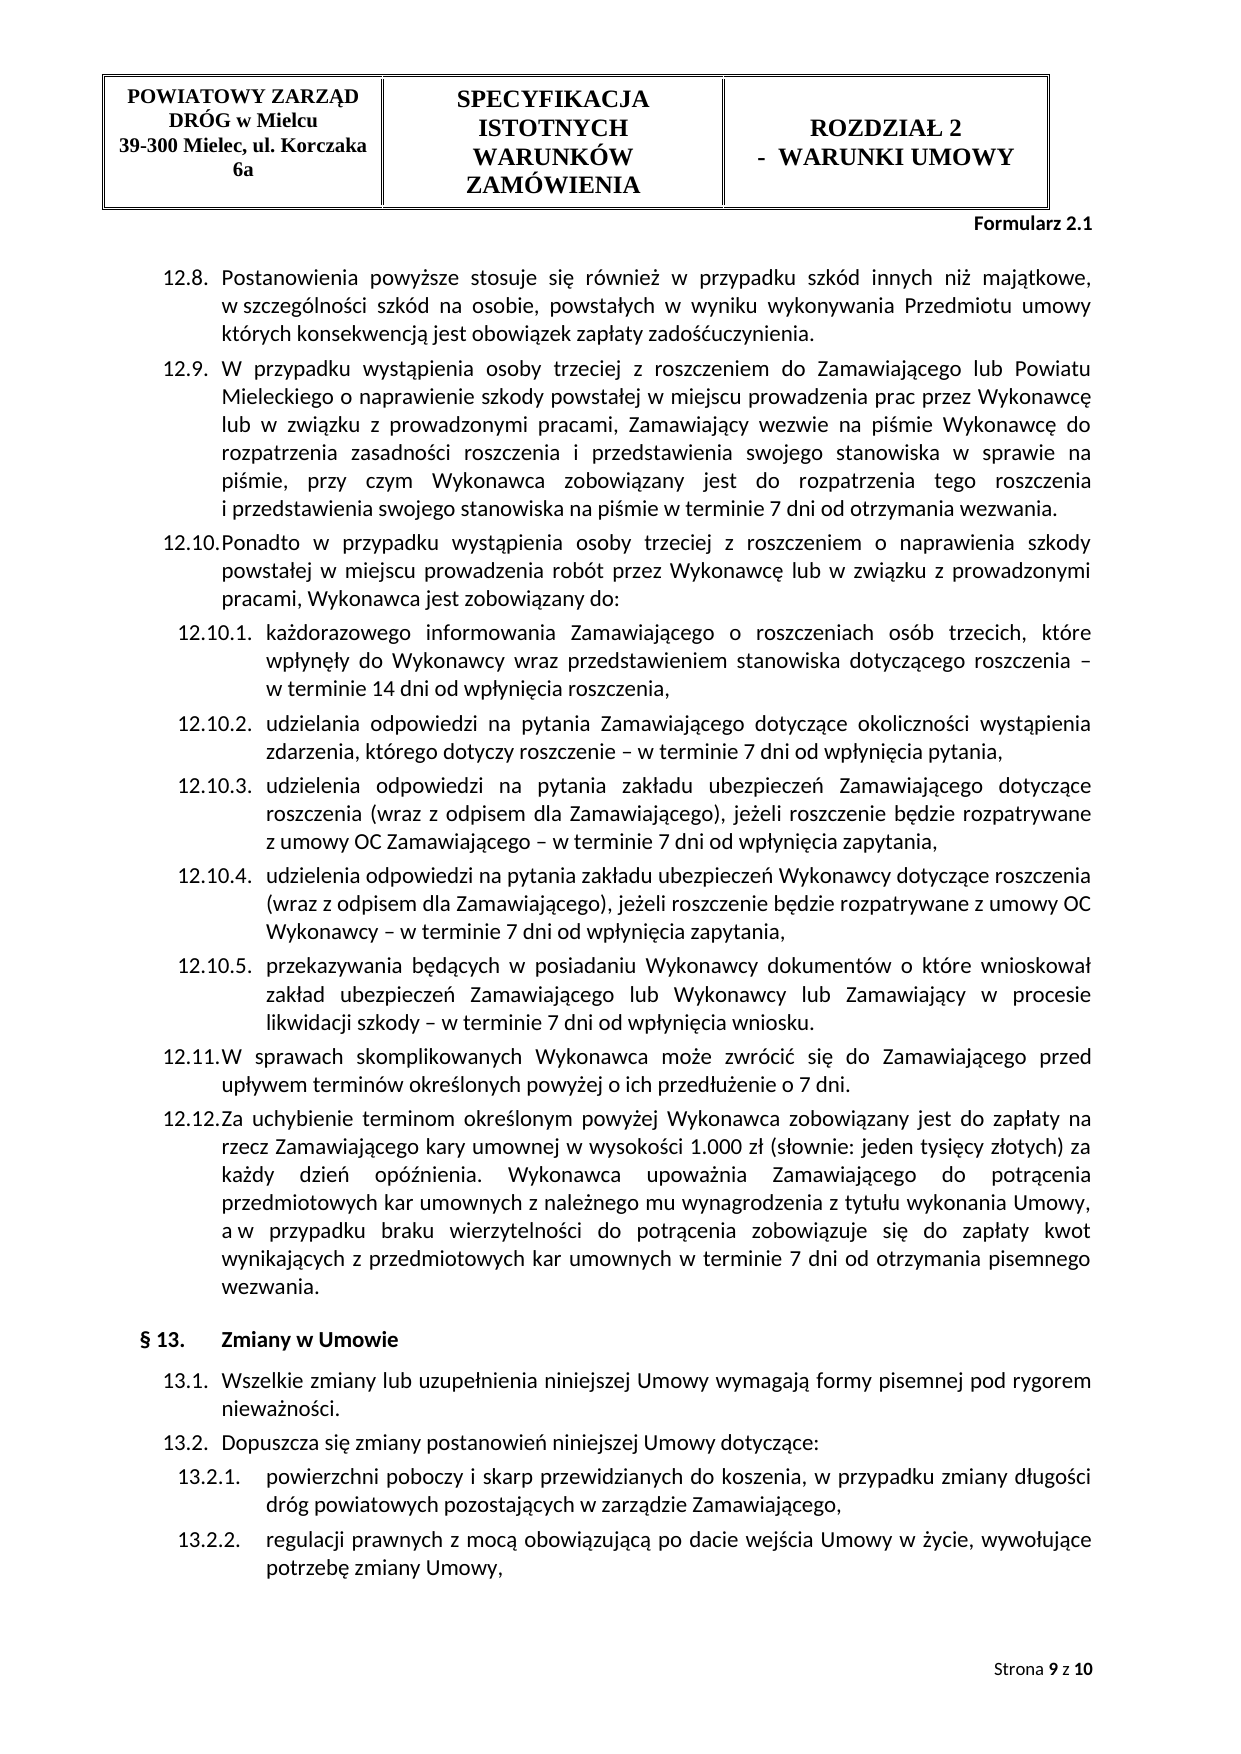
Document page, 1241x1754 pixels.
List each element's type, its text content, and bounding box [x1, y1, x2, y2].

subtitle udzielenia odpowiedzi na pytania zakładu ubezpieczeń Zamawiającego dotyczące roszczenia (wraz z odpisem dla Zamawiającego), jeżeli roszczenie będzie rozpatrywane z umowy OC Zamawiającego – w terminie 7 dni od wpłynięcia zapytania, [177, 771, 1093, 855]
subtitle regulacji prawnych z mocą obowiązującą po dacie wejścia Umowy w życie, wywołujące potrzebę zmiany Umowy, [177, 1525, 1093, 1581]
subtitle Postanowienia powyższe stosuje się również w przypadku szkód innych niż majątkowe, w szczególności szkód na osobie, powstałych w wyniku wykonywania Przedmiotu umowy których konsekwencją jest obowiązek zapłaty zadośćuczynienia. [162, 263, 1093, 347]
subtitle powierzchni poboczy i skarp przewidzianych do koszenia, w przypadku zmiany długości dróg powiatowych pozostających w zarządzie Zamawiającego, [177, 1462, 1093, 1518]
subtitle każdorazowego informowania Zamawiającego o roszczeniach osób trzecich, które wpłynęły do Wykonawcy wraz przedstawieniem stanowiska dotyczącego roszczenia – w terminie 14 dni od wpłynięcia roszczenia, [177, 618, 1093, 702]
subtitle Dopuszcza się zmiany postanowień niniejszej Umowy dotyczące: [162, 1428, 1093, 1456]
subtitle udzielenia odpowiedzi na pytania zakładu ubezpieczeń Wykonawcy dotyczące roszczenia (wraz z odpisem dla Zamawiającego), jeżeli roszczenie będzie rozpatrywane z umowy OC Wykonawcy – w terminie 7 dni od wpłynięcia zapytania, [177, 861, 1093, 945]
subtitle przekazywania będących w posiadaniu Wykonawcy dokumentów o które wnioskował zakład ubezpieczeń Zamawiającego lub Wykonawcy lub Zamawiający w procesie likwidacji szkody – w terminie 7 dni od wpłynięcia wniosku. [177, 952, 1093, 1036]
subtitle Ponadto w przypadku wystąpienia osoby trzeciej z roszczeniem o naprawienia szkody powstałej w miejscu prowadzenia robót przez Wykonawcę lub w związku z prowadzonymi pracami, Wykonawca jest zobowiązany do: [162, 528, 1093, 612]
subtitle Wszelkie zmiany lub uzupełnienia niniejszej Umowy wymagają formy pisemnej pod rygorem nieważności. [162, 1366, 1093, 1422]
subtitle W przypadku wystąpienia osoby trzeciej z roszczeniem do Zamawiającego lub Powiatu Mieleckiego o naprawienie szkody powstałej w miejscu prowadzenia prac przez Wykonawcę lub w związku z prowadzonymi pracami, Zamawiający wezwie na piśmie Wykonawcę do rozpatrzenia zasadności roszczenia i przedstawienia swojego stanowiska w sprawie na piśmie, przy czym Wykonawca zobowiązany jest do rozpatrzenia tego roszczenia i przedstawienia swojego stanowiska na piśmie w terminie 7 dni od otrzymania wezwania. [162, 354, 1093, 522]
subtitle Zmiany w Umowie [162, 1325, 1093, 1353]
subtitle udzielania odpowiedzi na pytania Zamawiającego dotyczące okoliczności wystąpienia zdarzenia, którego dotyczy roszczenie – w terminie 7 dni od wpłynięcia pytania, [177, 709, 1093, 765]
subtitle Za uchybienie terminom określonym powyżej Wykonawca zobowiązany jest do zapłaty na rzecz Zamawiającego kary umownej w wysokości 1.000 zł (słownie: jeden tysięcy złotych) za każdy dzień opóźnienia. Wykonawca upoważnia Zamawiającego do potrącenia przedmiotowych kar umownych z należnego mu wynagrodzenia z tytułu wykonania Umowy, a w przypadku braku wierzytelności do potrącenia zobowiązuje się do zapłaty kwot wynikających z przedmiotowych kar umownych w terminie 7 dni od otrzymania pisemnego wezwania. [162, 1104, 1093, 1300]
subtitle W sprawach skomplikowanych Wykonawca może zwrócić się do Zamawiającego przed upływem terminów określonych powyżej o ich przedłużenie o 7 dni. [162, 1042, 1093, 1098]
